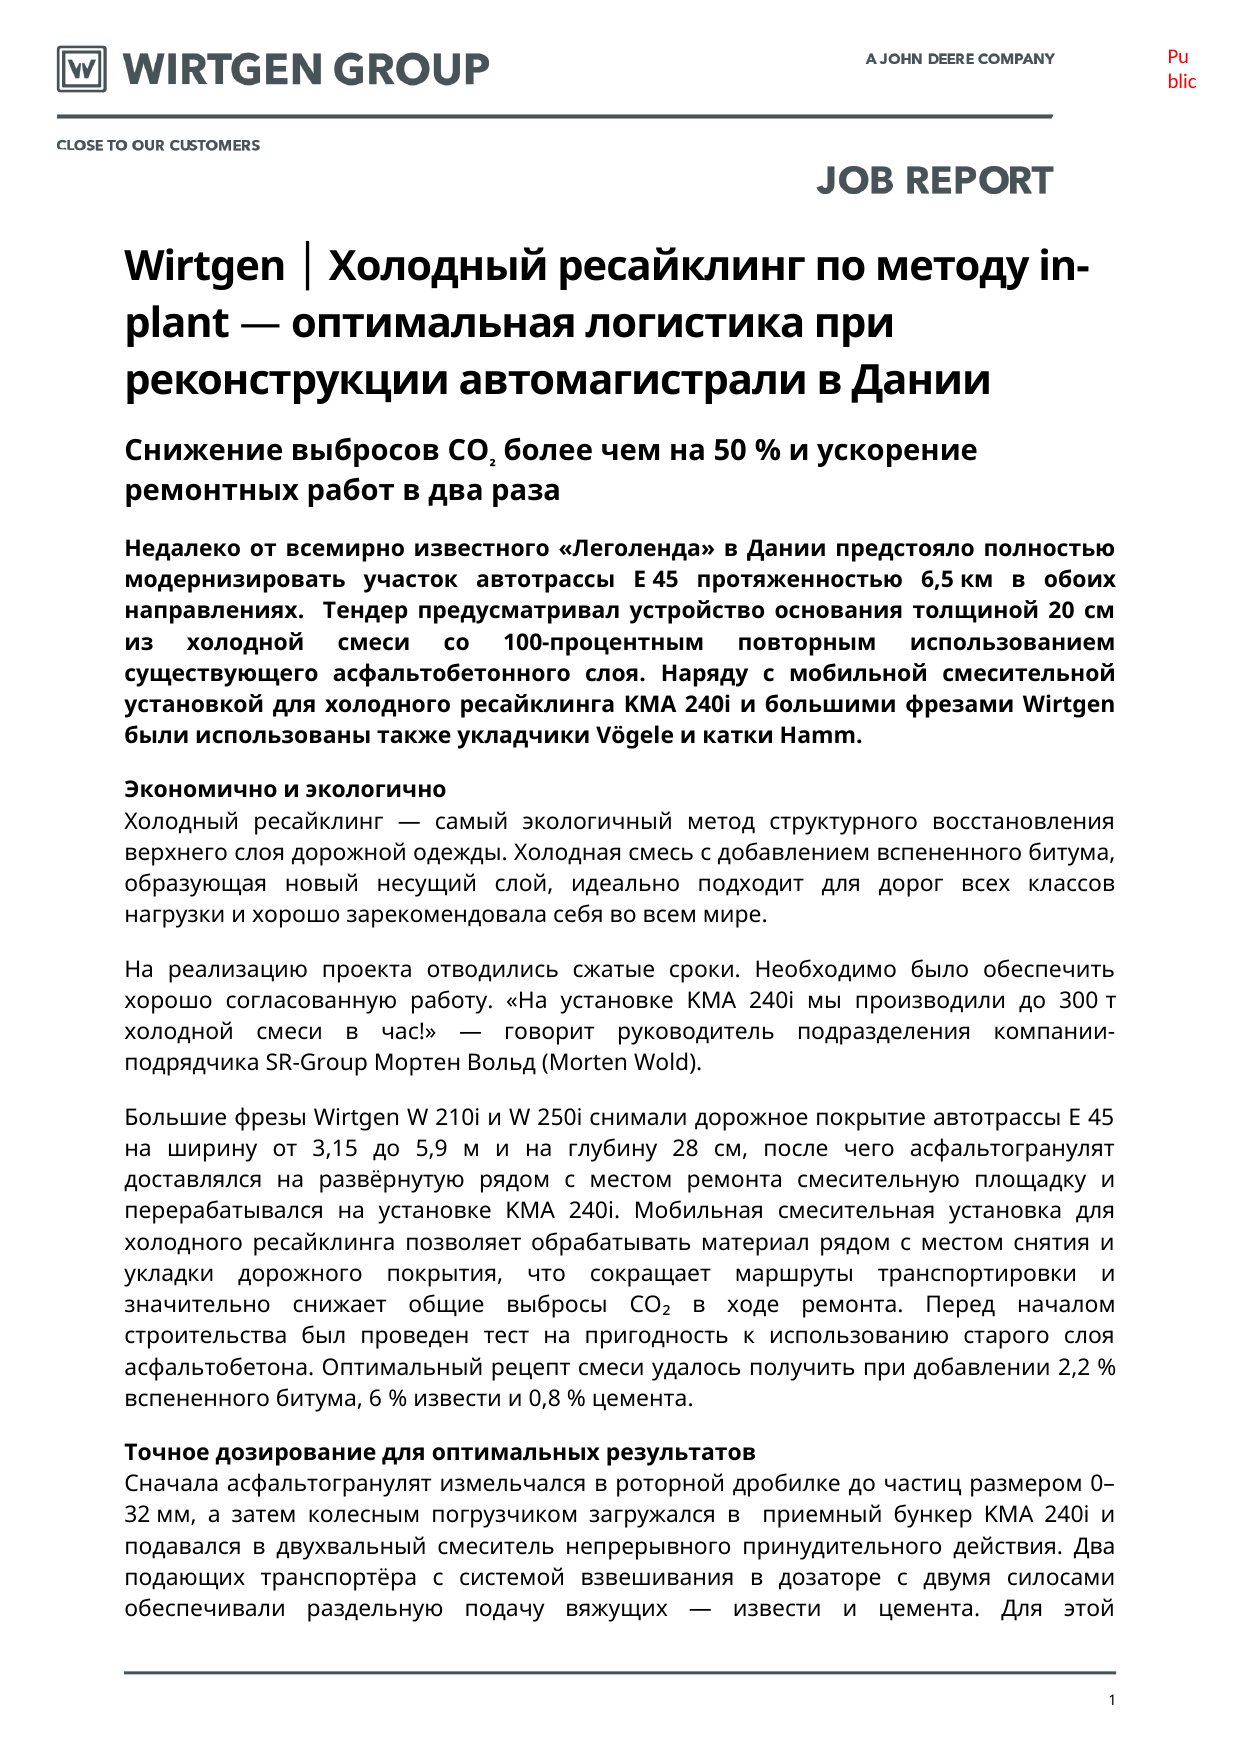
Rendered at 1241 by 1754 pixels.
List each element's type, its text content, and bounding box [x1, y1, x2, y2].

text Большие фрезы Wirtgen W 210i и W 250i снимали дорожное покрытие автотрассы E 45 на ширину от 3,15 до 5,9 м и на глубину 28 см, после чего асфальтогранулят доставлялся на развёрнутую рядом с местом ремонта смесительную площадку и перерабатывался на установке KMA 240i. Мобильная смесительная установка для холодного ресайклинга позволяет обрабатывать материал рядом с местом снятия и укладки дорожного покрытия, что сокращает маршруты транспортировки и значительно снижает общие выбросы CO₂ в ходе ремонта. Перед началом строительства был проведен тест на пригодность к использованию старого слоя асфальтобетона. Оптимальный рецепт смеси удалось получить при добавлении 2,2 % вспененного битума, 6 % извести и 0,8 % цемента. [124, 1101, 1116, 1413]
text На реализацию проекта отводились сжатые сроки. Необходимо было обеспечить хорошо согласованную работу. «На установке KMA 240i мы производили до 300 т холодной смеси в час!» — говорит руководитель подразделения компании-подрядчика SR-Group Мортен Вольд (Morten Wold). [124, 953, 1116, 1078]
text Wirtgen │ Холодный ресайклинг по методу in-plant — оптимальная логистика при реконструкции автомагистрали в Дании [124, 236, 1116, 407]
text Холодный ресайклинг — самый экологичный метод структурного восстановления верхнего слоя дорожной одежды. Холодная смесь с добавлением вспененного битума, образующая новый несущий слой, идеально подходит для дорог всех классов нагрузки и хорошо зарекомендовала себя во всем мире. [124, 805, 1116, 930]
text Точное дозирование для оптимальных результатов [124, 1436, 1116, 1467]
text Недалеко от всемирно известного «Леголенда» в Дании предстояло полностью модернизировать участок автотрассы E 45 протяженностью 6,5 км в обоих направлениях. Тендер предусматривал устройство основания толщиной 20 см из холодной смеси со 100-процентным повторным использованием существующего асфальтобетонного слоя. Наряду с мобильной смесительной установкой для холодного ресайклинга KMA 240i и большими фрезами Wirtgen были использованы также укладчики Vögele и катки Hamm. [124, 532, 1116, 751]
text Снижение выбросов CO₂ более чем на 50 % и ускорение ремонтных работ в два раза [124, 429, 1116, 509]
text Экономично и экологично [124, 773, 1116, 805]
picture [53, 45, 1062, 196]
